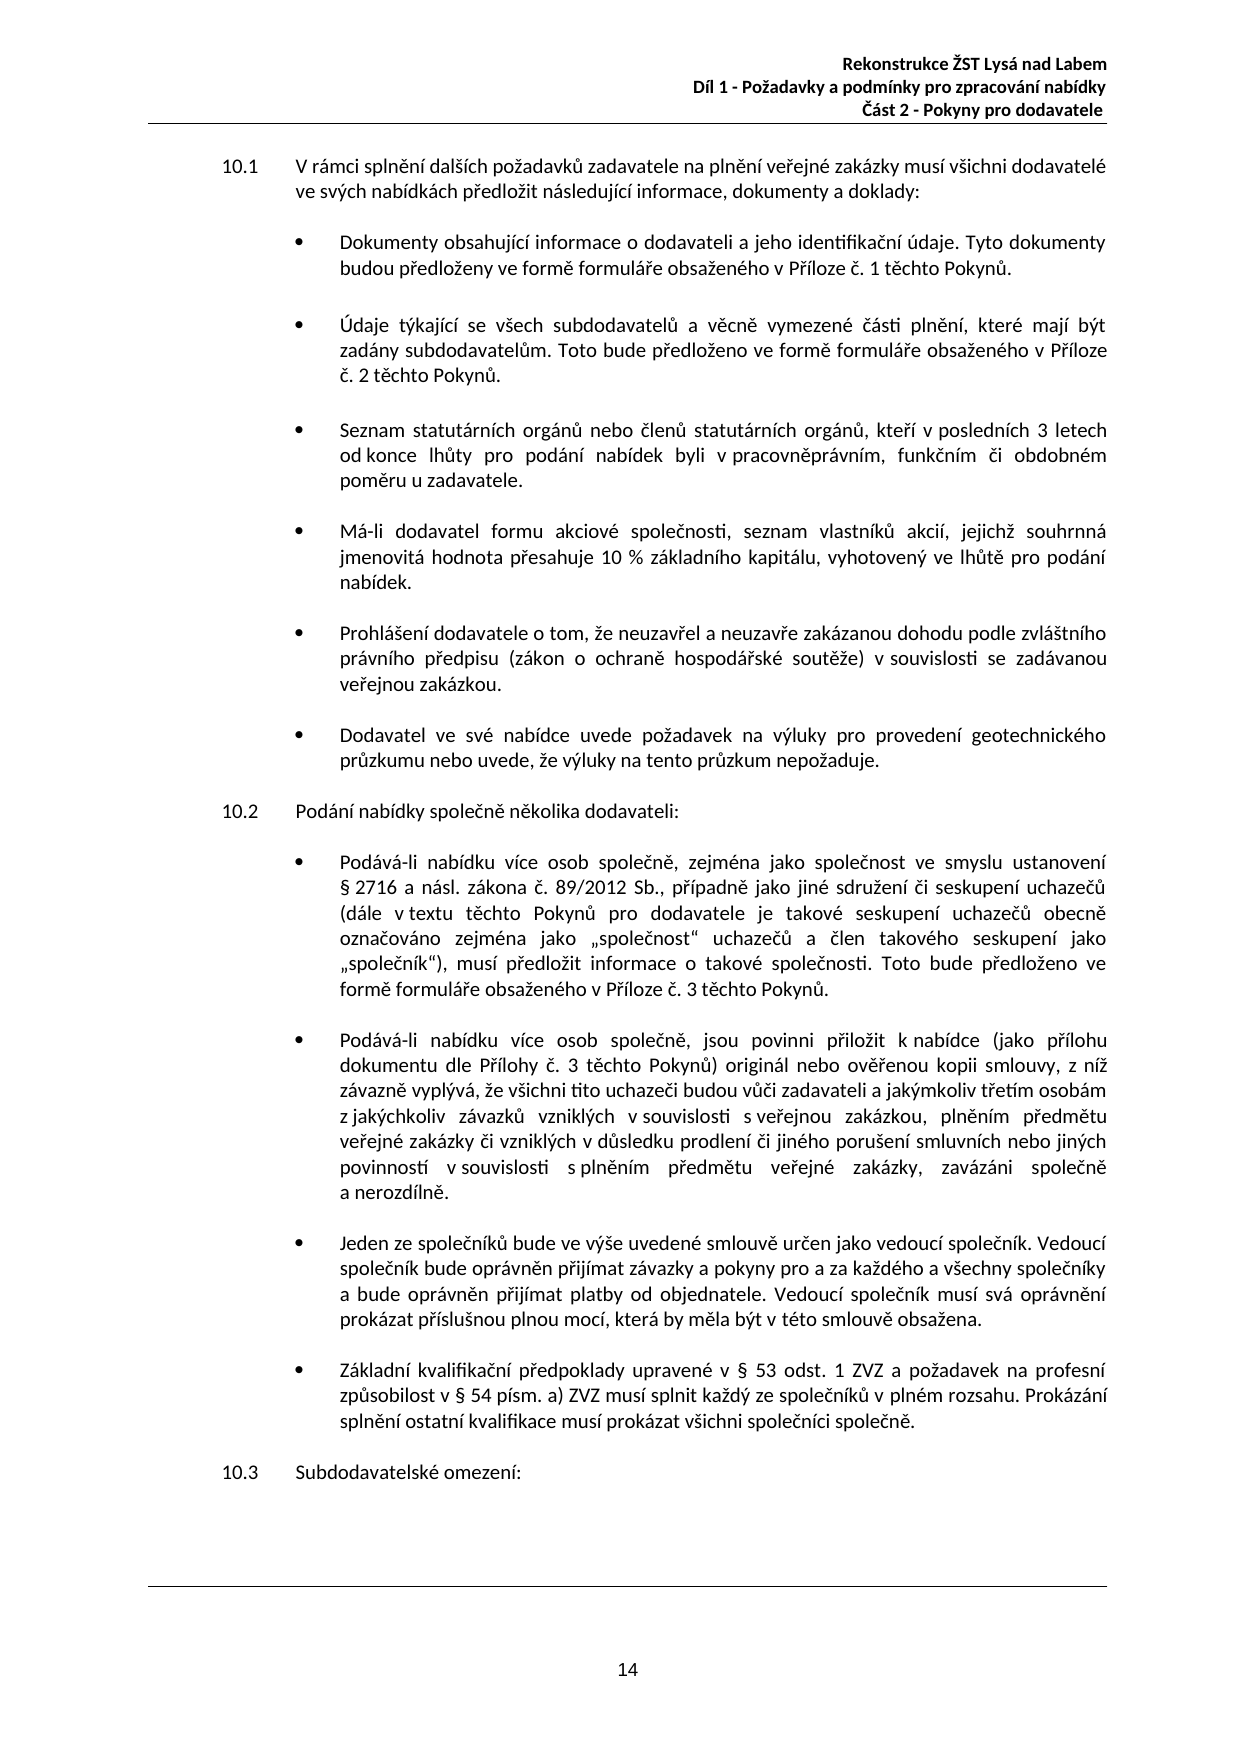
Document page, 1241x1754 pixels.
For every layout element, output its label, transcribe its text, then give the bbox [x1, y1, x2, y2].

list Podání nabídky společně několika dodavateli: [221, 798, 1107, 823]
list Základní kvalifikační předpoklady upravené v § 53 odst. 1 ZVZ a požadavek na profesní způsobilost v § 54 písm. a) ZVZ musí splnit každý ze společníků v plném rozsahu. Prokázání splnění ostatní kvalifikace musí prokázat všichni společníci společně. [295, 1357, 1107, 1433]
list Prohlášení dodavatele o tom, že neuzavřel a neuzavře zakázanou dohodu podle zvláštního právního předpisu (zákon o ochraně hospodářské soutěže) v souvislosti se zadávanou veřejnou zakázkou. [295, 620, 1107, 696]
list Dokumenty obsahující informace o dodavateli a jeho identifikační údaje. Tyto dokumenty budou předloženy ve formě formuláře obsaženého v Příloze č. 1 těchto Pokynů. [295, 229, 1107, 280]
list V rámci splnění dalších požadavků zadavatele na plnění veřejné zakázky musí všichni dodavatelé ve svých nabídkách předložit následující informace, dokumenty a doklady: [221, 153, 1107, 204]
list Podává-li nabídku více osob společně, jsou povinni přiložit k nabídce (jako přílohu dokumentu dle Přílohy č. 3 těchto Pokynů) originál nebo ověřenou kopii smlouvy, z níž závazně vyplývá, že všichni tito uchazeči budou vůči zadavateli a jakýmkoliv třetím osobám z jakýchkoliv závazků vzniklých v souvislosti s veřejnou zakázkou, plněním předmětu veřejné zakázky či vzniklých v důsledku prodlení či jiného porušení smluvních nebo jiných povinností v souvislosti s plněním předmětu veřejné zakázky, zavázáni společně a nerozdílně. [295, 1027, 1107, 1205]
list Údaje týkající se všech subdodavatelů a věcně vymezené části plnění, které mají být zadány subdodavatelům. Toto bude předloženo ve formě formuláře obsaženého v Příloze č. 2 těchto Pokynů. [295, 312, 1107, 388]
list Podává-li nabídku více osob společně, zejména jako společnost ve smyslu ustanovení § 2716 a násl. zákona č. 89/2012 Sb., případně jako jiné sdružení či seskupení uchazečů (dále v textu těchto Pokynů pro dodavatele je takové seskupení uchazečů obecně označováno zejména jako „společnost“ uchazečů a člen takového seskupení jako „společník“), musí předložit informace o takové společnosti. Toto bude předloženo ve formě formuláře obsaženého v Příloze č. 3 těchto Pokynů. [295, 849, 1107, 1001]
list Jeden ze společníků bude ve výše uvedené smlouvě určen jako vedoucí společník. Vedoucí společník bude oprávněn přijímat závazky a pokyny pro a za každého a všechny společníky a bude oprávněn přijímat platby od objednatele. Vedoucí společník musí svá oprávnění prokázat příslušnou plnou mocí, která by měla být v této smlouvě obsažena. [295, 1230, 1107, 1332]
list Má-li dodavatel formu akciové společnosti, seznam vlastníků akcií, jejichž souhrnná jmenovitá hodnota přesahuje 10 % základního kapitálu, vyhotovený ve lhůtě pro podání nabídek. [295, 518, 1107, 595]
list Dodavatel ve své nabídce uvede požadavek na výluky pro provedení geotechnického průzkumu nebo uvede, že výluky na tento průzkum nepožaduje. [295, 722, 1107, 773]
list Subdodavatelské omezení: [221, 1459, 1107, 1484]
list Seznam statutárních orgánů nebo členů statutárních orgánů, kteří v posledních 3 letech od konce lhůty pro podání nabídek byli v pracovněprávním, funkčním či obdobném poměru u zadavatele. [295, 417, 1107, 493]
